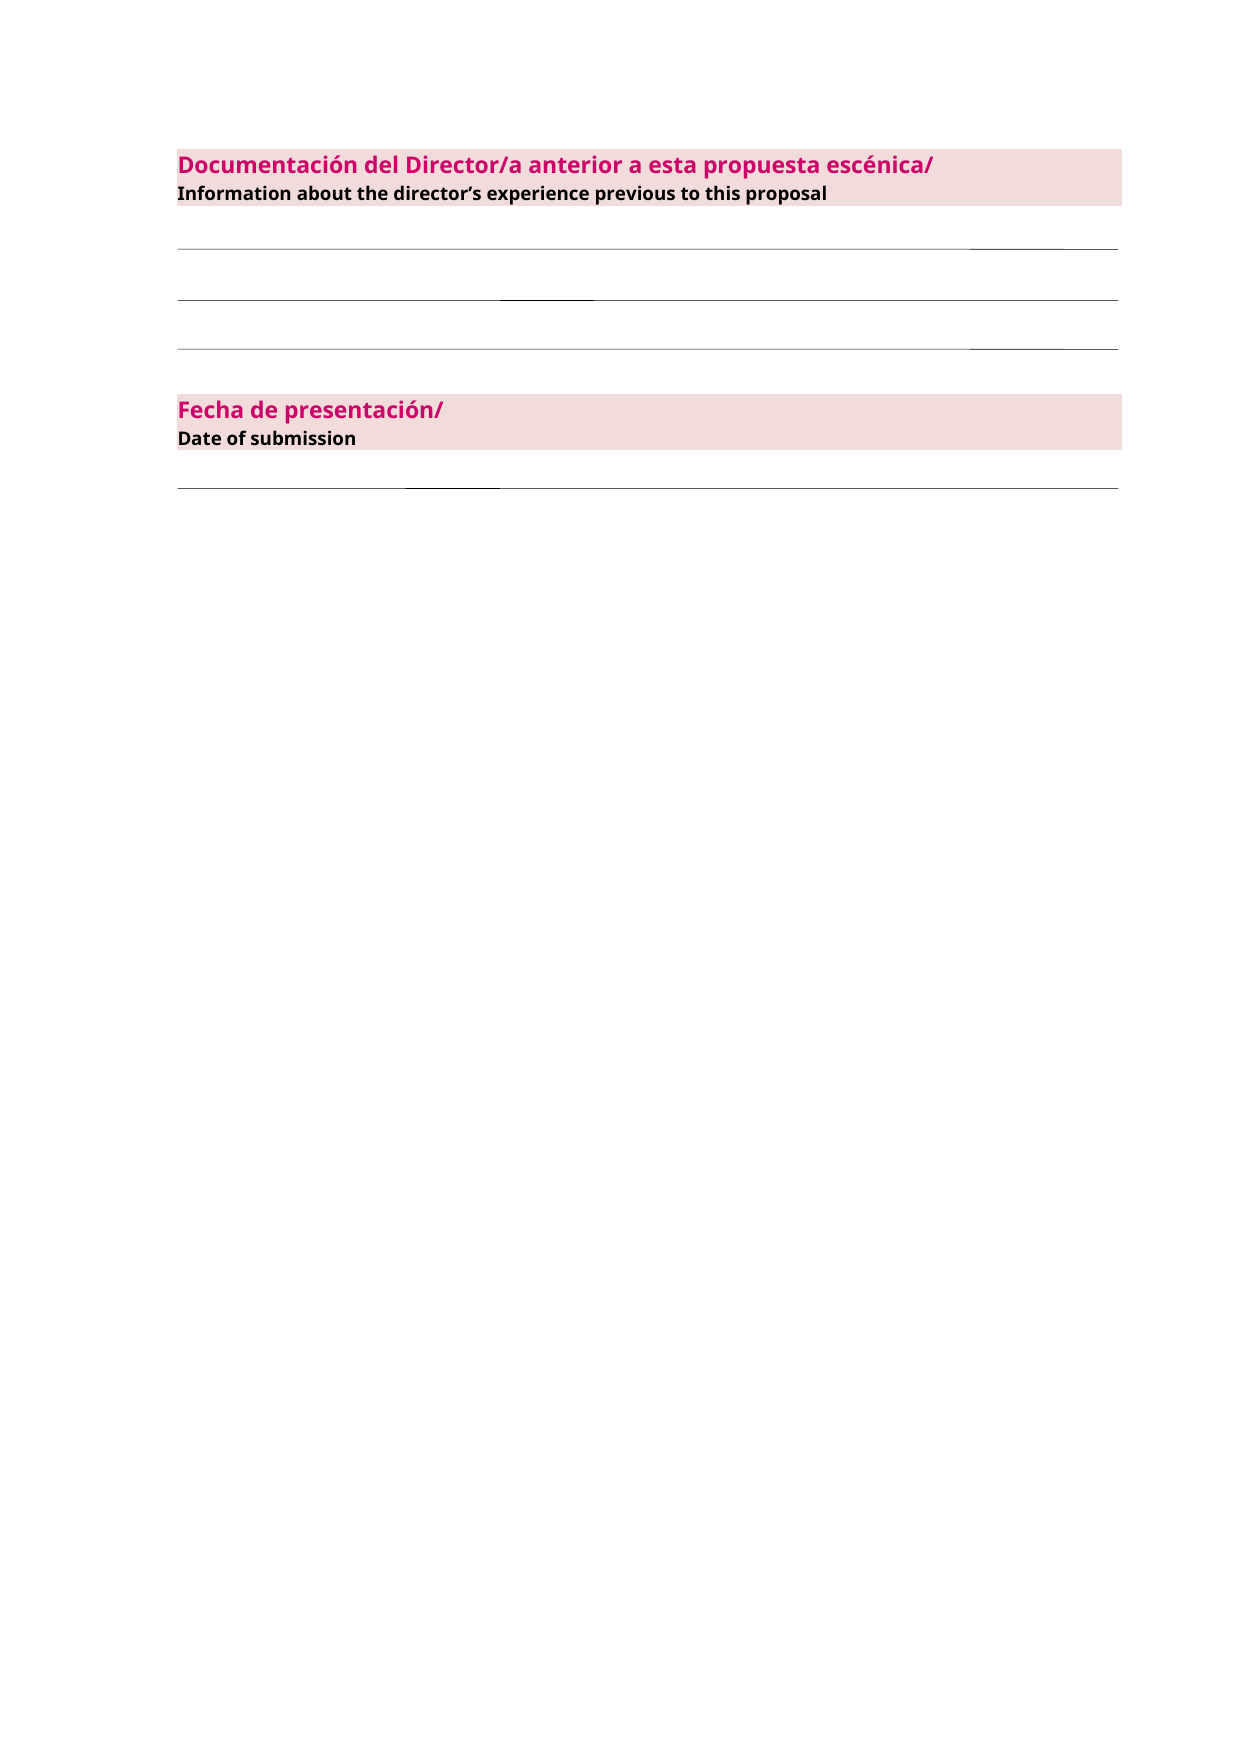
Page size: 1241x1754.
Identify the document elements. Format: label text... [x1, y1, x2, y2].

text Information about the director’s experience previous to this proposal [177, 181, 1122, 206]
text Date of submission [177, 425, 1122, 450]
text Fecha de presentación/ [177, 394, 1122, 425]
text Documentación del Director/a anterior a esta propuesta escénica/ [177, 149, 1122, 181]
